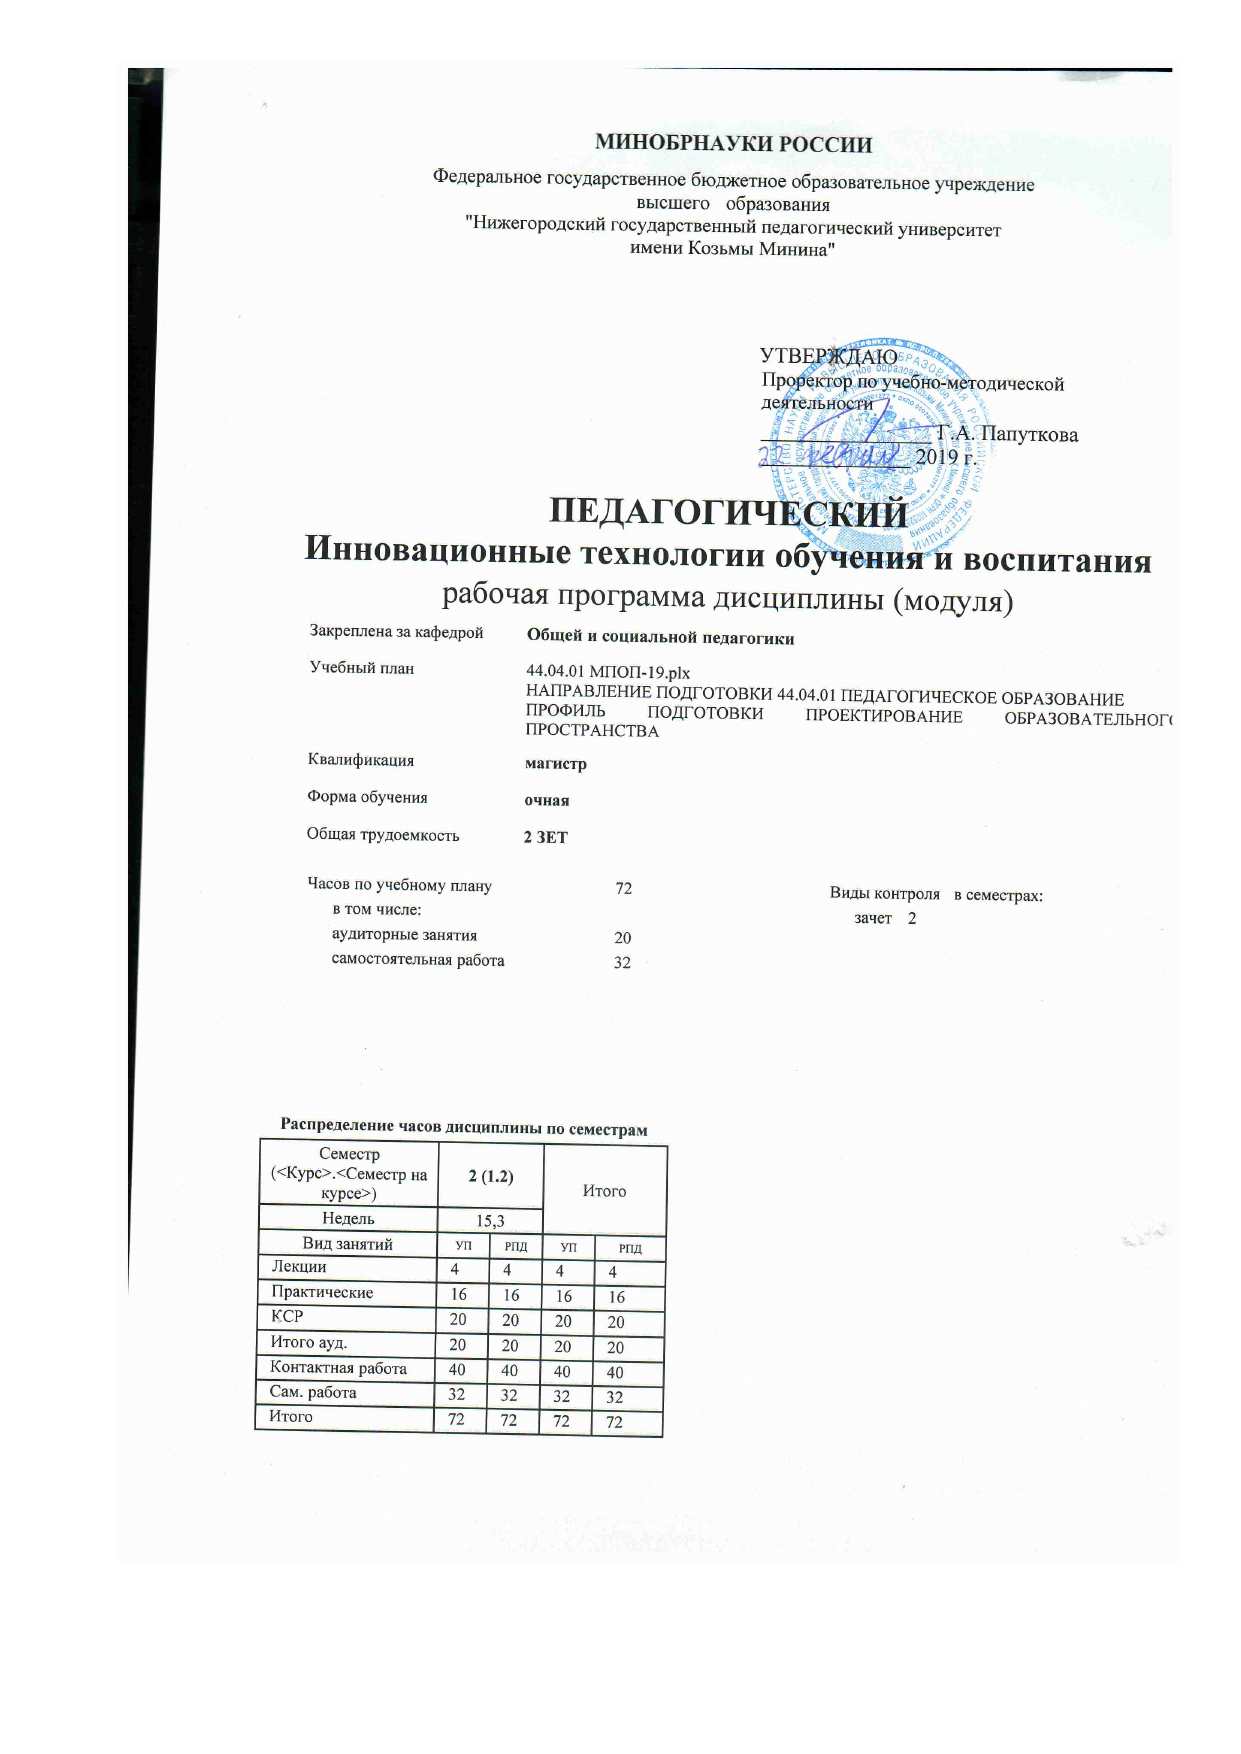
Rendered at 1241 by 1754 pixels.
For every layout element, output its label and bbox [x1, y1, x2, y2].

picture [118, 59, 1182, 1563]
